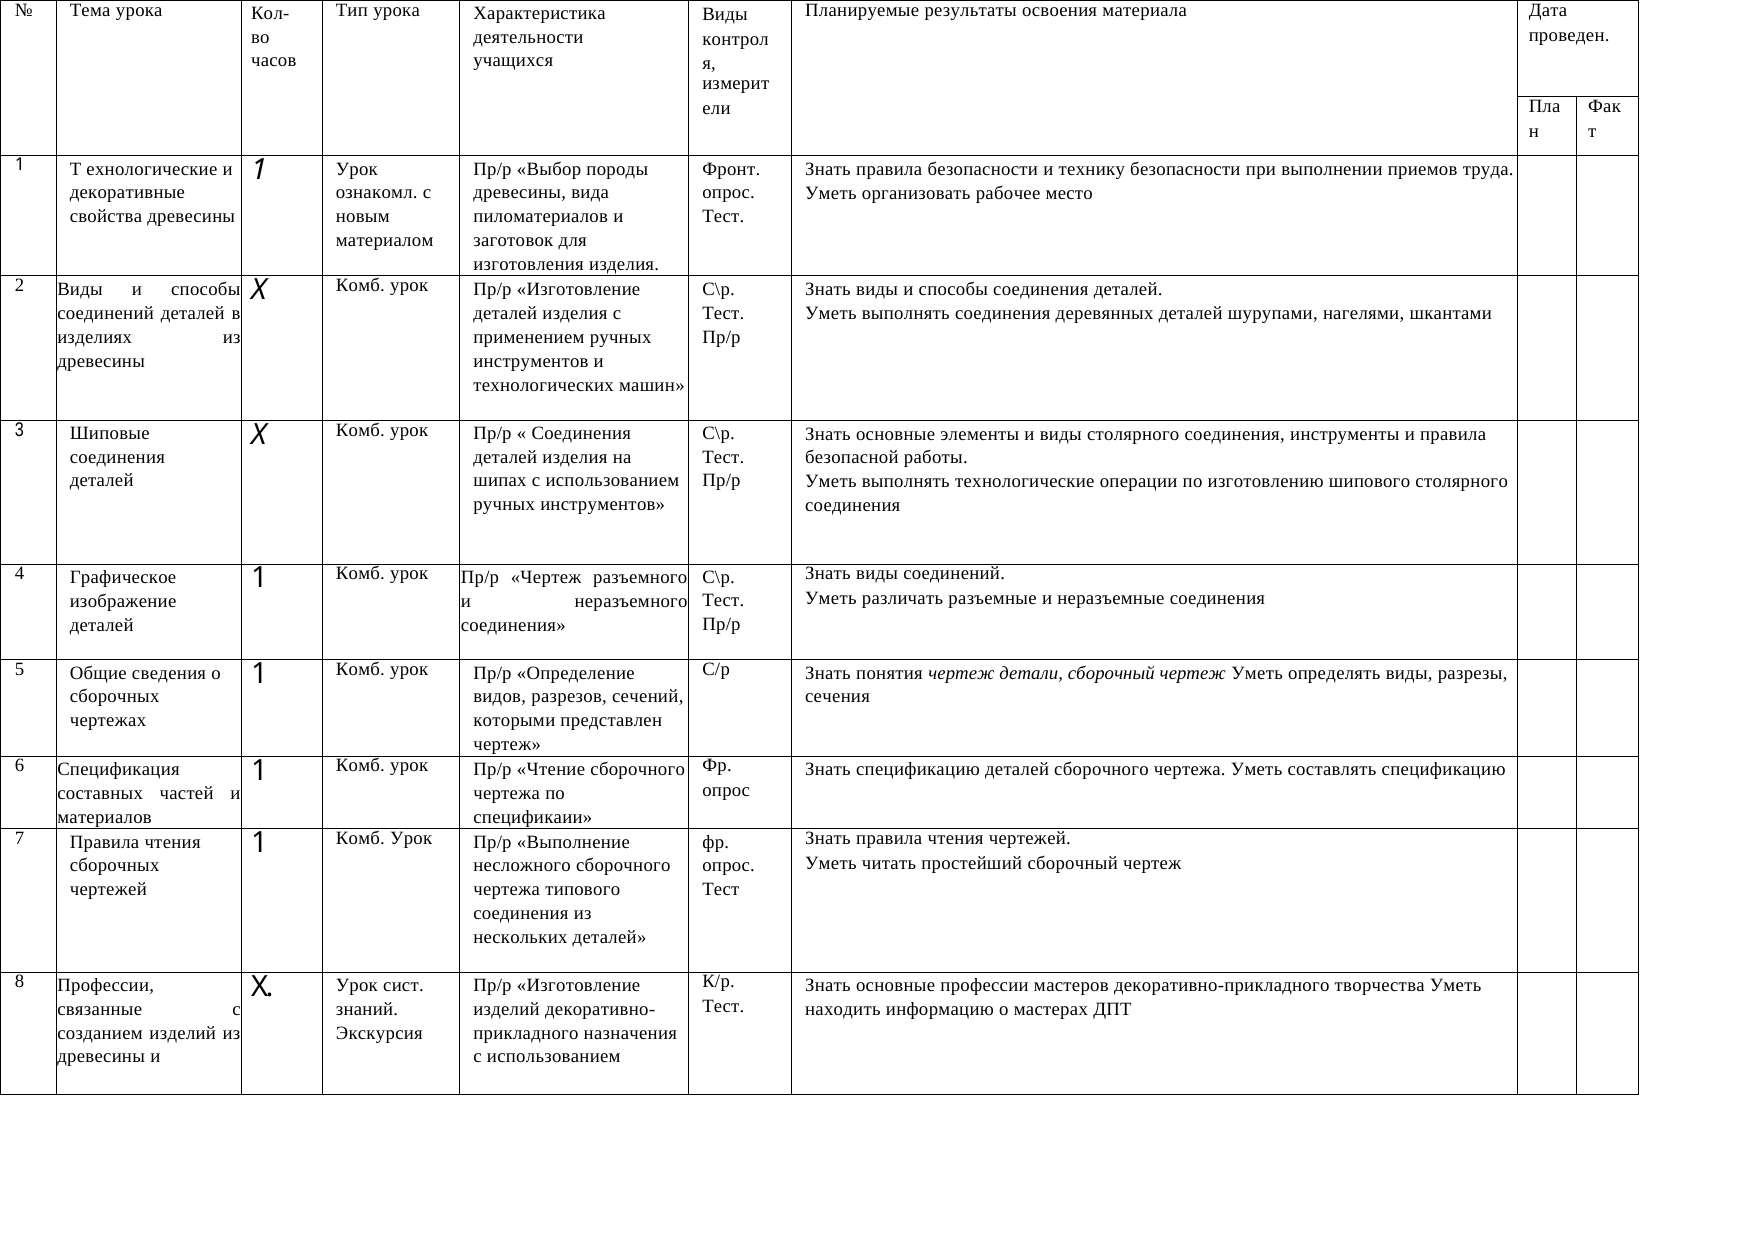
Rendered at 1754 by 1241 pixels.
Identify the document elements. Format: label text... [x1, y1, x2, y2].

table_cell Знать виды и способы соединения деталей. Уметь выполнять соединения деревянных деталей шурупами, нагелями, шкантами [792, 276, 1517, 420]
table_cell С\р. Тест. Пр/р [689, 276, 791, 420]
table_cell Спецификация составных частей и материалов [57, 757, 241, 828]
table_cell С\р. Тест. Пр/р [689, 565, 791, 659]
table_cell Пр/р «Выбор породы древесины, вида пиломатериалов и заготовок для изготовления изделия. [460, 156, 688, 275]
table_cell Пла н [1518, 97, 1576, 155]
table_header Характеристика деятельности учащихся [460, 1, 688, 155]
table_cell [1577, 829, 1638, 972]
table_cell Пр/р «Чтение сборочного чертежа по спецификаии» [460, 757, 688, 828]
table_cell [1518, 660, 1576, 756]
table_cell [1577, 757, 1638, 828]
table_cell [1518, 156, 1576, 275]
table_cell Урок ознакомл. с новым материалом [323, 156, 459, 275]
table_cell Знать основные профессии мастеров декоративно-прикладного творчества Уметь находить информацию о мастерах ДПТ [792, 973, 1517, 1094]
table_cell Комб. урок [323, 276, 459, 420]
table_cell 8 [1, 973, 56, 1094]
table_cell Знать правила чтения чертежей. Уметь читать простейший сборочный чертеж [792, 829, 1517, 972]
table_header Тема урока [57, 1, 241, 155]
table_cell 1 [242, 757, 322, 828]
table_cell Шиповые соединения деталей [57, 421, 241, 563]
table_cell Знать понятия чертеж детали, сборочный чертеж Уметь определять виды, разрезы, сечения [792, 660, 1517, 756]
table_cell Фронт. опрос. Тест. [689, 156, 791, 275]
table_cell 1 [242, 660, 322, 756]
table_cell К/р. Тест. [689, 973, 791, 1094]
table_cell 2 [1, 276, 56, 420]
table_cell 5 [1, 660, 56, 756]
table_cell 1 [242, 156, 322, 275]
table_cell 7 [1, 829, 56, 972]
table_cell Пр/р «Изготовление изделий декоративноприкладного назначения с использованием [460, 973, 688, 1094]
table_cell Комб. Урок [323, 829, 459, 972]
table_cell [1577, 276, 1638, 420]
table_cell Графическое изображение деталей [57, 565, 241, 659]
table_cell Фак т [1577, 97, 1638, 155]
table_cell фр. опрос. Тест [689, 829, 791, 972]
table_cell Пр/р «Чертеж разъемного и неразъемного соединения» [460, 565, 688, 659]
table_header № [1, 1, 56, 155]
table_cell Пр/р «Выполнение несложного сборочного чертежа типового соединения из нескольких деталей» [460, 829, 688, 972]
table_cell [1518, 276, 1576, 420]
table_cell Фр. опрос [689, 757, 791, 828]
table_cell [1518, 829, 1576, 972]
table_cell Знать спецификацию деталей сборочного чертежа. Уметь составлять спецификацию [792, 757, 1517, 828]
table_cell Пр/р «Изготовление деталей изделия с применением ручных инструментов и технологических машин» [460, 276, 688, 420]
table_cell Урок сист. знаний. Экскурсия [323, 973, 459, 1094]
table_cell С\р. Тест. Пр/р [689, 421, 791, 563]
table_cell Профессии, связанные с созданием изделий из древесины и [57, 973, 241, 1094]
table_header Планируемые результаты освоения материала [792, 1, 1517, 155]
table_cell 3 [1, 421, 56, 563]
table_cell Знать правила безопасности и технику безопасности при выполнении приемов труда. Уметь организовать рабочее место [792, 156, 1517, 275]
table_cell Пр/р « Соединения деталей изделия на шипах с использованием ручных инструментов» [460, 421, 688, 563]
table_cell [1518, 565, 1576, 659]
table_cell [1577, 973, 1638, 1094]
table_cell Знать виды соединений. Уметь различать разъемные и неразъемные соединения [792, 565, 1517, 659]
table_cell Знать основные элементы и виды столярного соединения, инструменты и правила безопасной работы. Уметь выполнять технологические операции по изготовлению шипового столярного соединения [792, 421, 1517, 563]
table_header Дата проведен. [1518, 1, 1638, 96]
table_cell 1 [1, 156, 56, 275]
table_cell 4 [1, 565, 56, 659]
table_header Кол- во часов [242, 1, 322, 155]
table_cell [1577, 660, 1638, 756]
table_cell 1 [242, 829, 322, 972]
table_cell Т ехнологические и декоративные свойства древесины [57, 156, 241, 275]
table_header Тип урока [323, 1, 459, 155]
table_cell [1518, 757, 1576, 828]
table_cell Комб. урок [323, 660, 459, 756]
table_cell X [242, 421, 322, 563]
table_cell X. [242, 973, 322, 1094]
table_cell Комб. урок [323, 757, 459, 828]
table_cell 1 [242, 565, 322, 659]
table_cell X [242, 276, 322, 420]
table_cell Общие сведения о сборочных чертежах [57, 660, 241, 756]
table_cell Правила чтения сборочных чертежей [57, 829, 241, 972]
table_cell [1518, 421, 1576, 563]
table_cell Комб. урок [323, 565, 459, 659]
table_cell [1577, 565, 1638, 659]
table_cell Виды и способы соединений деталей в изделиях из древесины [57, 276, 241, 420]
table_cell 6 [1, 757, 56, 828]
table_cell Комб. урок [323, 421, 459, 563]
table_cell [1577, 421, 1638, 563]
table_header Виды контрол я, измерит ели [689, 1, 791, 155]
table_cell [1577, 156, 1638, 275]
table_cell [1518, 973, 1576, 1094]
table_cell Пр/р «Определение видов, разрезов, сечений, которыми представлен чертеж» [460, 660, 688, 756]
table_cell С/р [689, 660, 791, 756]
